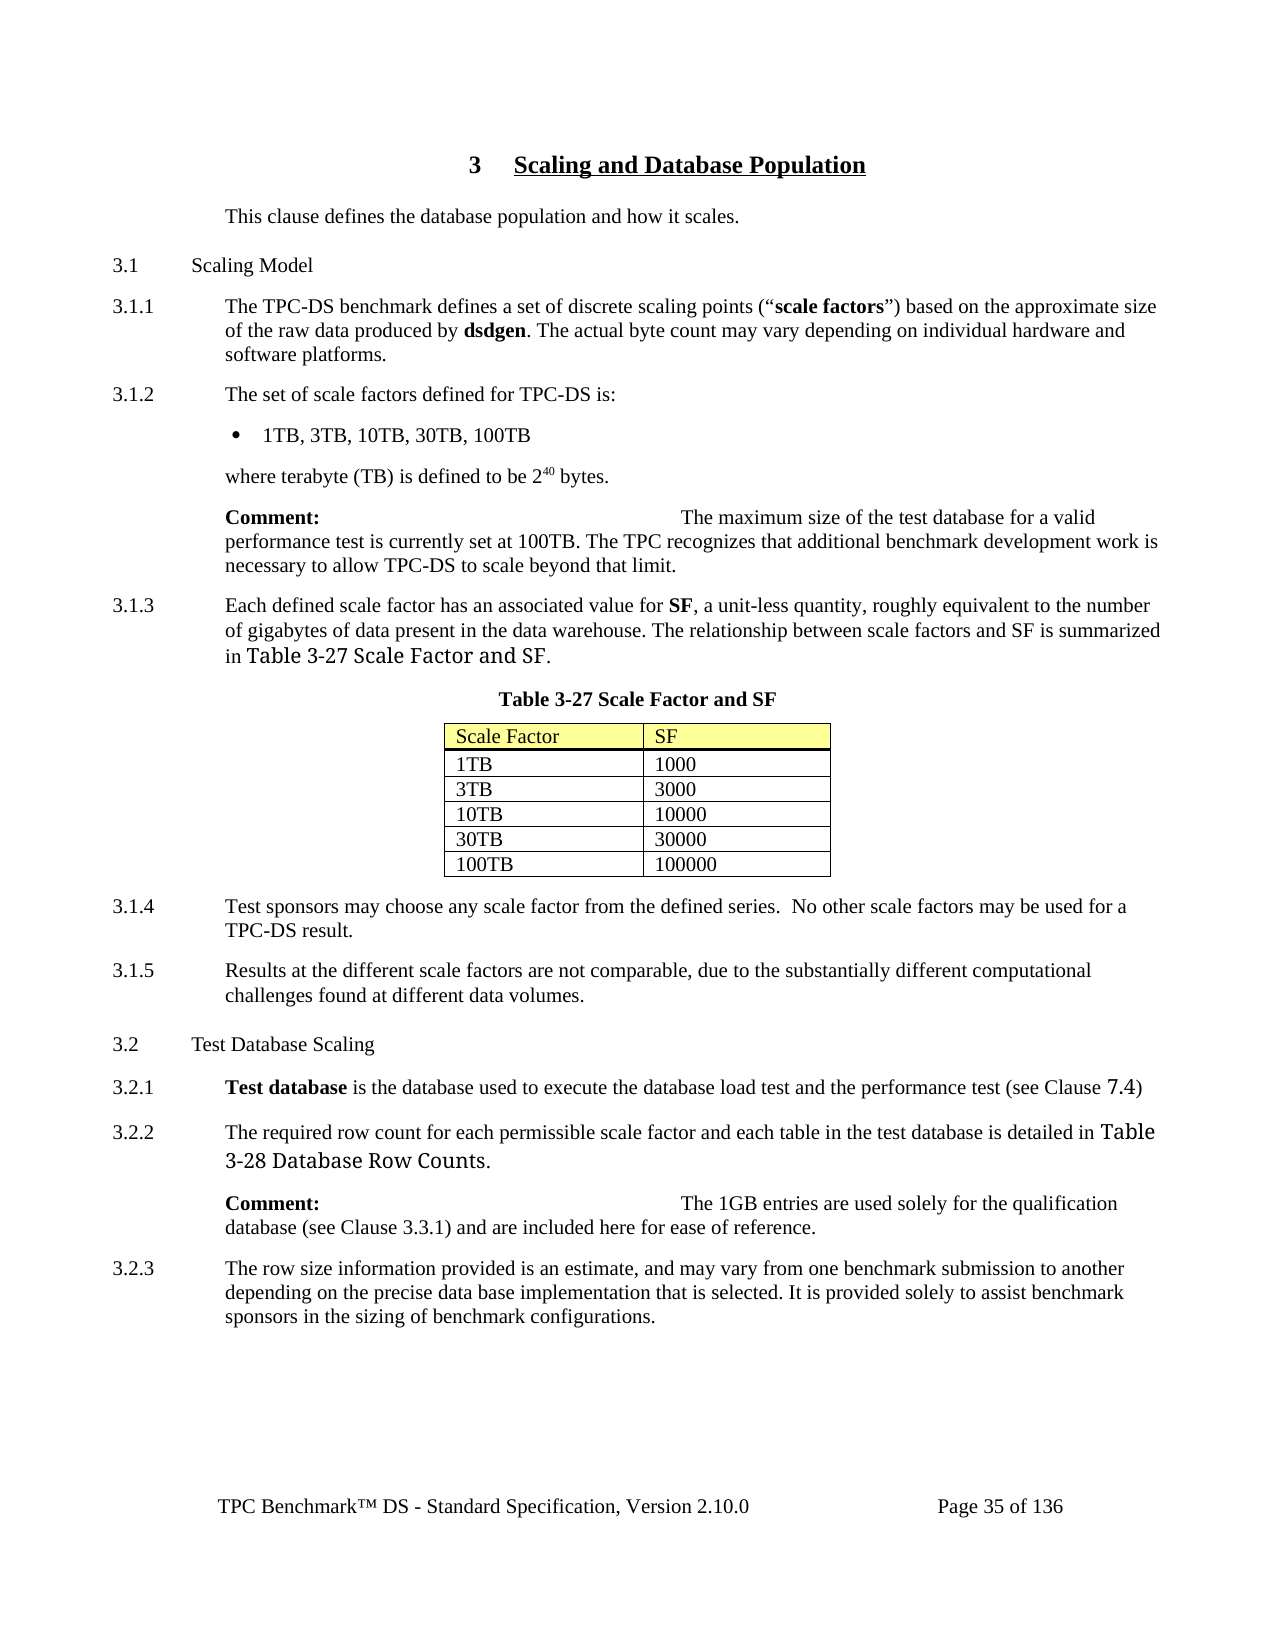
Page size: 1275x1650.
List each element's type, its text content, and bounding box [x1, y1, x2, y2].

text The row size information provided is an estimate, and may vary from one benchmark submission to another depending on the precise data base implementation that is selected. It is provided solely to assist benchmark sponsors in the sizing of benchmark configurations. [112, 1256, 1162, 1328]
text The set of scale factors defined for TPC-DS is: [112, 382, 1162, 406]
text where terabyte (TB) is defined to be 240 bytes. [225, 464, 1162, 488]
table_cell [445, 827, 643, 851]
text The TPC-DS benchmark defines a set of discrete scaling points (“scale factors”) based on the approximate size of the raw data produced by dsdgen. The actual byte count may vary depending on individual hardware and software platforms. [112, 293, 1162, 366]
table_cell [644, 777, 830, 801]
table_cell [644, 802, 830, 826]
text The maximum size of the test database for a valid performance test is currently set at 100TB. The TPC recognizes that additional benchmark development work is necessary to allow TPC-DS to scale beyond that limit. [225, 504, 1162, 577]
text Scaling Model [112, 253, 1162, 277]
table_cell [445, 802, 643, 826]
text This clause defines the database population and how it scales. [225, 204, 1162, 228]
text Test database is the database used to execute the database load test and the performance test (see Clause 7.4) [112, 1072, 1162, 1101]
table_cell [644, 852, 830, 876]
text Results at the different scale factors are not comparable, due to the substantially different computational challenges found at different data volumes. [112, 958, 1162, 1007]
text Test sponsors may choose any scale factor from the defined series. No other scale factors may be used for a TPC-DS result. [112, 894, 1162, 942]
text The 1GB entries are used solely for the qualification database (see Clause 3.3.1) and are included here for ease of reference. [225, 1191, 1162, 1239]
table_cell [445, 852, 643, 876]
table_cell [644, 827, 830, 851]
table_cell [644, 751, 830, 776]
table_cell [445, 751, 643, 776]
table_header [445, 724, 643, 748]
text Test Database Scaling [112, 1032, 1162, 1056]
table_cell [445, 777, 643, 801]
list 1TB, 3TB, 10TB, 30TB, 100TB [232, 423, 1162, 447]
subtitle Scaling and Database Population [469, 150, 1162, 179]
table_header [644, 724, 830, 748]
